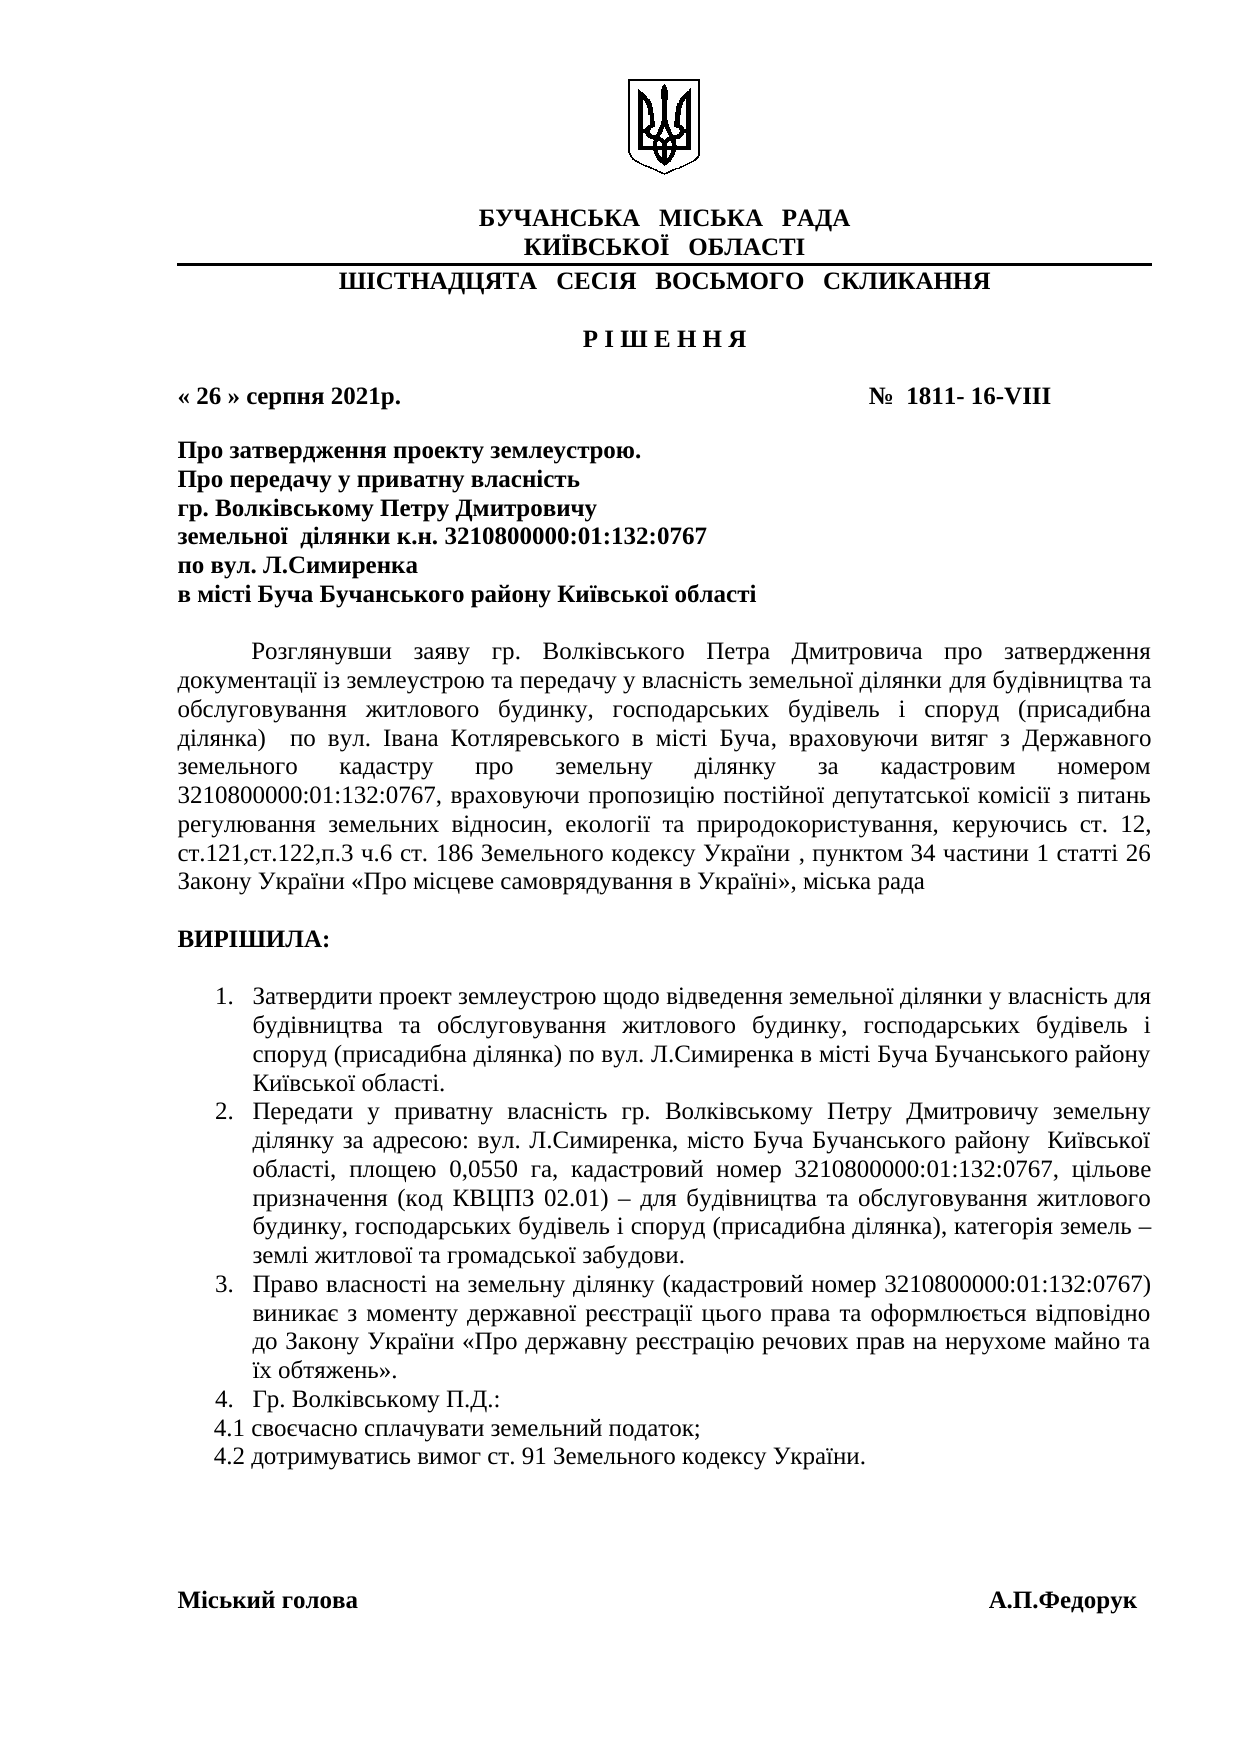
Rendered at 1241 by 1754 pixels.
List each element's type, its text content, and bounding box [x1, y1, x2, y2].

list своєчасно сплачувати земельний податок; [177, 1413, 1152, 1441]
text гр. Волківському Петру Дмитровичу [177, 493, 1152, 521]
text ШІСТНАДЦЯТА СЕСІЯ ВОСЬМОГО СКЛИКАННЯ [177, 266, 1152, 295]
list Гр. Волківському П.Д.: [215, 1384, 1152, 1413]
list Затвердити проект землеустрою щодо відведення земельної ділянки у власність для будівництва та обслуговування житлового будинку, господарських будівель і споруд (присадибна ділянка) по вул. Л.Симиренка в місті Буча Бучанського району Київської області. [215, 981, 1152, 1096]
list Право власності на земельну ділянку (кадастровий номер 3210800000:01:132:0767) виникає з моменту державної реєстрації цього права та оформлюється відповідно до Закону України «Про державну реєстрацію речових прав на нерухоме майно та їх обтяжень». [215, 1269, 1152, 1384]
text земельної ділянки к.н. 3210800000:01:132:0767 [177, 521, 1152, 550]
text Про затвердження проекту землеустрою. [177, 435, 1152, 464]
list Передати у приватну власність гр. Волківському Петру Дмитровичу земельну ділянку за адресою: вул. Л.Симиренка, місто Буча Бучанського району Київської області, площею 0,0550 га, кадастровий номер 3210800000:01:132:0767, цільове призначення (код КВЦПЗ 02.01) – для будівництва та обслуговування житлового будинку, господарських будівель і споруд (присадибна ділянка), категорія земель – землі житлової та громадської забудови. [215, 1096, 1152, 1269]
text Р І Ш Е Н Н Я [177, 324, 1152, 352]
text « 26 » серпня 2021р. № 1811- 16-VІІІ [177, 381, 1152, 410]
text Про передачу у приватну власність [177, 464, 1152, 493]
text ВИРІШИЛА: [177, 924, 1152, 953]
text БУЧАНСЬКА МІСЬКА РАДА [177, 203, 1152, 232]
text КИЇВСЬКОЇ ОБЛАСТІ [177, 232, 1152, 263]
text Міський голова А.П.Федорук [177, 1585, 1152, 1614]
text по вул. Л.Симиренка [177, 550, 1152, 579]
text Розглянувши заяву гр. Волківського Петра Дмитровича про затвердження документації із землеустрою та передачу у власність земельної ділянки для будівництва та обслуговування житлового будинку, господарських будівель і споруд (присадибна ділянка) по вул. Івана Котляревського в місті Буча, враховуючи витяг з Державного земельного кадастру про земельну ділянку за кадастровим номером 3210800000:01:132:0767, враховуючи пропозицію постійної депутатської комісії з питань регулювання земельних відносин, екології та природокористування, керуючись ст. 12, ст.121,ст.122,п.3 ч.6 ст. 186 Земельного кодексу України , пунктом 34 частини 1 статті 26 Закону України «Про місцеве самоврядування в Україні», міська рада [177, 636, 1152, 895]
text в місті Буча Бучанського району Київської області [177, 579, 1152, 608]
list дотримуватись вимог ст. 91 Земельного кодексу України. [177, 1441, 1152, 1470]
